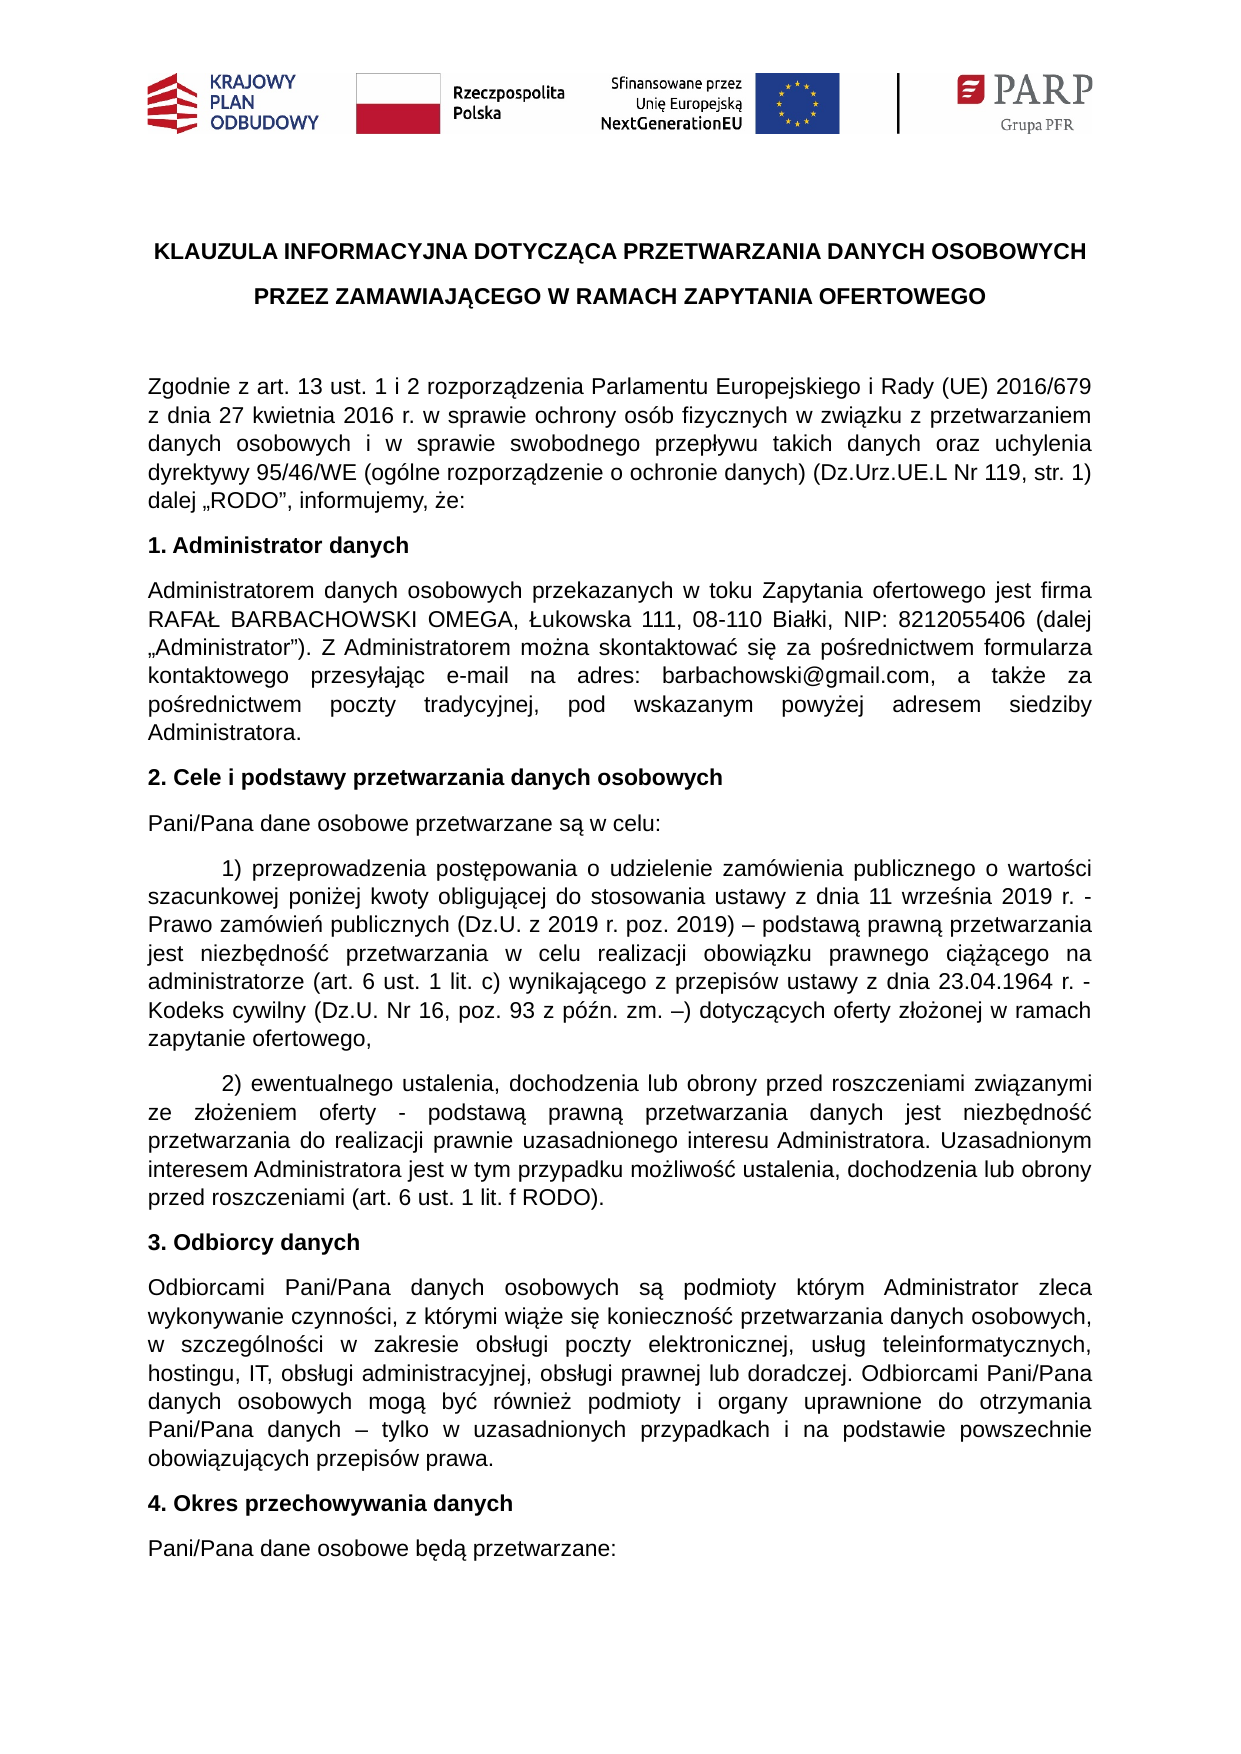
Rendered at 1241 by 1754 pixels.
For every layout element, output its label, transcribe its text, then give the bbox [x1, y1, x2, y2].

text PRZEZ ZAMAWIAJĄCEGO W RAMACH ZAPYTANIA OFERTOWEGO [148, 283, 1093, 309]
text 4. Okres przechowywania danych [148, 1490, 1093, 1516]
text Zgodnie z art. 13 ust. 1 i 2 rozporządzenia Parlamentu Europejskiego i Rady (UE) 2016/679 z dnia 27 kwietnia 2016 r. w sprawie ochrony osób fizycznych w związku z przetwarzaniem danych osobowych i w sprawie swobodnego przepływu takich danych oraz uchylenia dyrektywy 95/46/WE (ogólne rozporządzenie o ochronie danych) (Dz.Urz.UE.L Nr 119, str. 1) dalej „RODO”, informujemy, że: [148, 373, 1093, 513]
text KLAUZULA INFORMACYJNA DOTYCZĄCA PRZETWARZANIA DANYCH OSOBOWYCH [148, 238, 1093, 264]
text 1. Administrator danych [148, 532, 1093, 558]
text Pani/Pana dane osobowe będą przetwarzane: [148, 1535, 1093, 1561]
picture [147, 73, 1093, 134]
text Odbiorcami Pani/Pana danych osobowych są podmioty którym Administrator zleca wykonywanie czynności, z którymi wiąże się konieczność przetwarzania danych osobowych, w szczególności w zakresie obsługi poczty elektronicznej, usług teleinformatycznych, hostingu, IT, obsługi administracyjnej, obsługi prawnej lub doradczej. Odbiorcami Pani/Pana danych osobowych mogą być również podmioty i organy uprawnione do otrzymania Pani/Pana danych – tylko w uzasadnionych przypadkach i na podstawie powszechnie obowiązujących przepisów prawa. [148, 1274, 1093, 1471]
text 2. Cele i podstawy przetwarzania danych osobowych [148, 764, 1093, 791]
text Administratorem danych osobowych przekazanych w toku Zapytania ofertowego jest firma RAFAŁ BARBACHOWSKI OMEGA, Łukowska 111, 08-110 Białki, NIP: 8212055406 (dalej „Administrator”). Z Administratorem można skontaktować się za pośrednictwem formularza kontaktowego przesyłając e-mail na adres: barbachowski@gmail.com, a także za pośrednictwem poczty tradycyjnej, pod wskazanym powyżej adresem siedziby Administratora. [148, 577, 1093, 746]
text 3. Odbiorcy danych [148, 1229, 1093, 1256]
text 1) przeprowadzenia postępowania o udzielenie zamówienia publicznego o wartości szacunkowej poniżej kwoty obligującej do stosowania ustawy z dnia 11 września 2019 r. - Prawo zamówień publicznych (Dz.U. z 2019 r. poz. 2019) – podstawą prawną przetwarzania jest niezbędność przetwarzania w celu realizacji obowiązku prawnego ciążącego na administratorze (art. 6 ust. 1 lit. c) wynikającego z przepisów ustawy z dnia 23.04.1964 r. - Kodeks cywilny (Dz.U. Nr 16, poz. 93 z późn. zm. –) dotyczących oferty złożonej w ramach zapytanie ofertowego, [148, 854, 1093, 1052]
text 2) ewentualnego ustalenia, dochodzenia lub obrony przed roszczeniami związanymi ze złożeniem oferty - podstawą prawną przetwarzania danych jest niezbędność przetwarzania do realizacji prawnie uzasadnionego interesu Administratora. Uzasadnionym interesem Administratora jest w tym przypadku możliwość ustalenia, dochodzenia lub obrony przed roszczeniami (art. 6 ust. 1 lit. f RODO). [148, 1070, 1093, 1210]
text Pani/Pana dane osobowe przetwarzane są w celu: [148, 809, 1093, 836]
